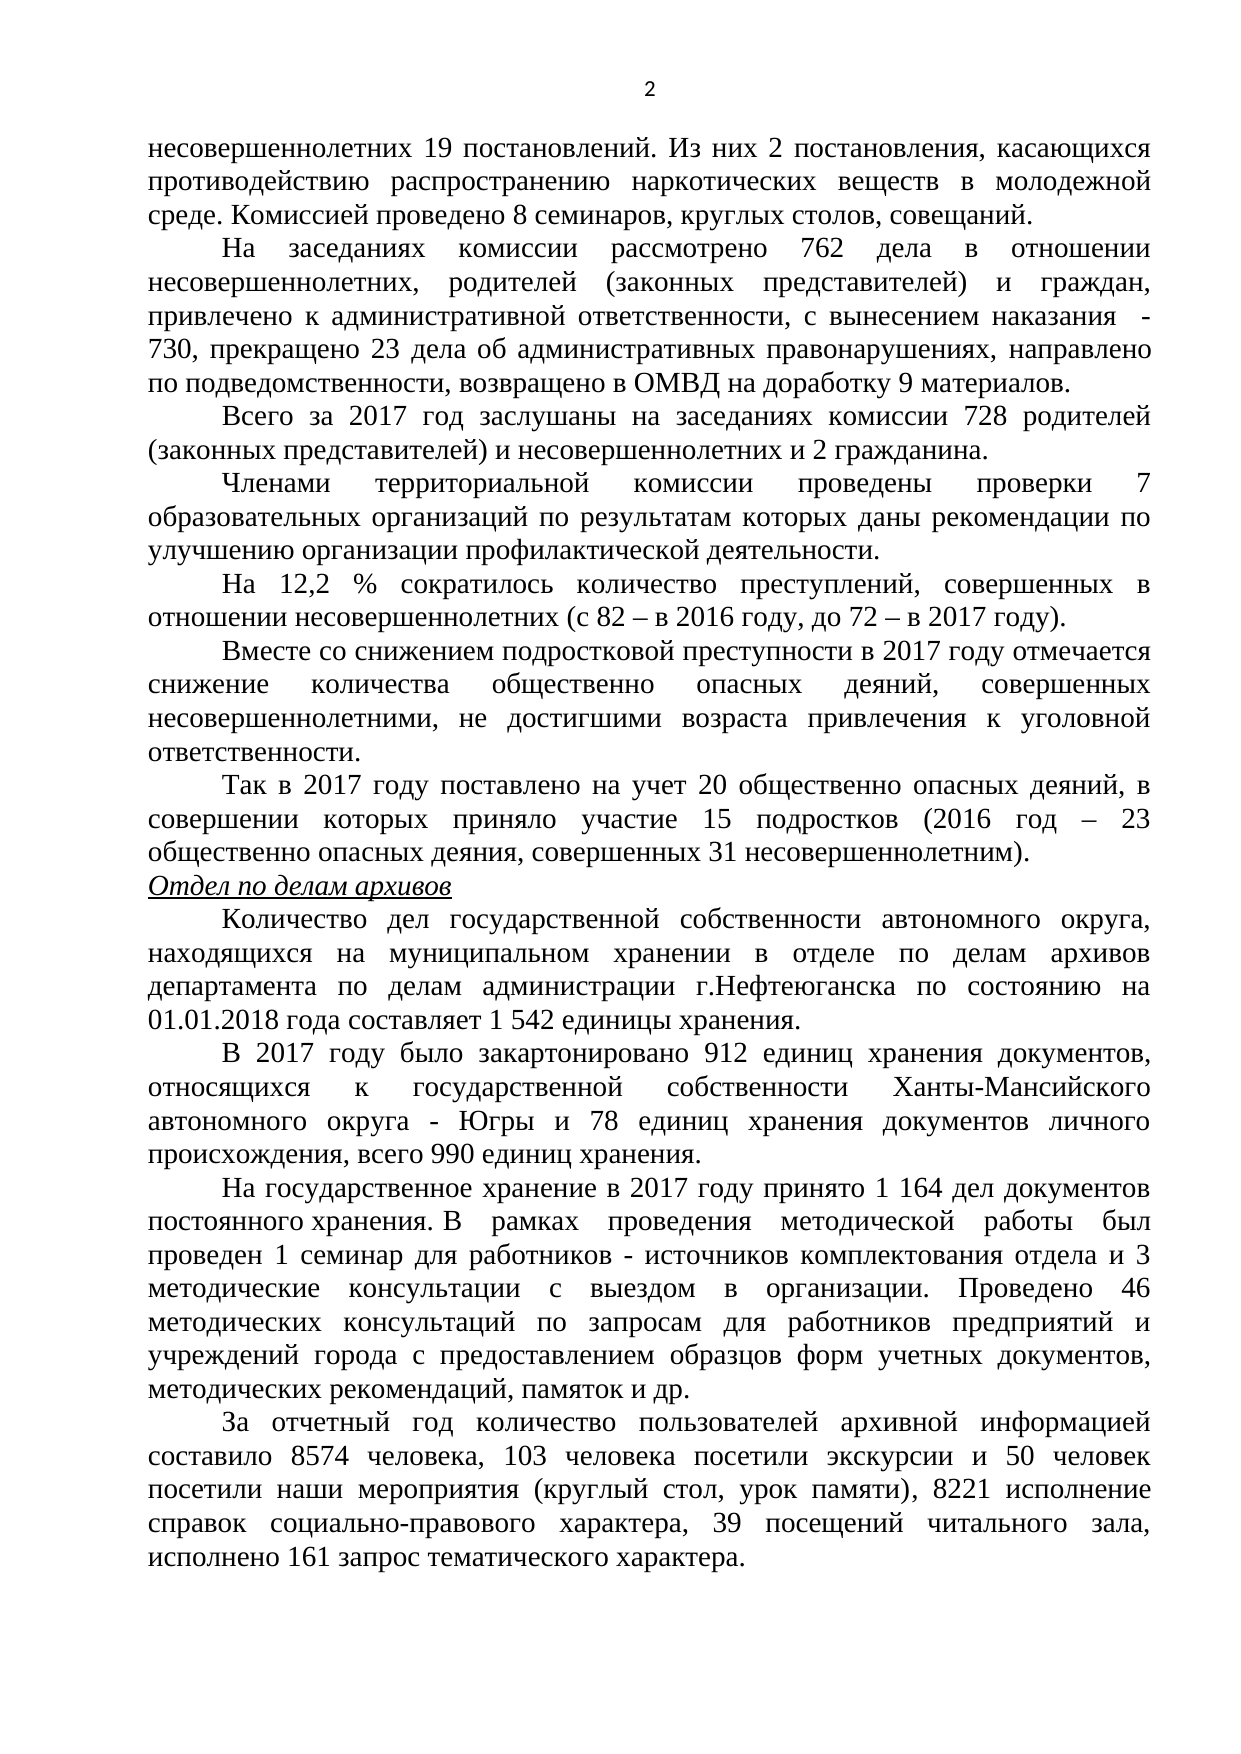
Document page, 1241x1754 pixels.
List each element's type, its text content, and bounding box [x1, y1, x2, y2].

text За отчетный год количество пользователей архивной информацией составило 8574 человека, 103 человека посетили экскурсии и 50 человек посетили наши мероприятия (круглый стол, урок памяти), 8221 исполнение справок социально-правового характера, 39 посещений читального зала, исполнено 161 запрос тематического характера. [148, 1404, 1152, 1572]
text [148, 130, 1152, 231]
text На заседаниях комиссии рассмотрено 762 дела в отношении несовершеннолетних, родителей (законных представителей) и граждан, привлечено к административной ответственности, с вынесением наказания -730, прекращено 23 дела об административных правонарушениях, направлено по подведомственности, возвращено в ОМВД на доработку 9 материалов. [148, 231, 1152, 398]
text На 12,2 % сократилось количество преступлений, совершенных в отношении несовершеннолетних (с 82 – в 2016 году, до 72 – в 2017 году). [148, 566, 1152, 633]
text Так в 2017 году поставлено на учет 20 общественно опасных деяний, в совершении которых приняло участие 15 подростков (2016 год – 23 общественно опасных деяния, совершенных 31 несовершеннолетним). [148, 767, 1152, 868]
text На государственное хранение в 2017 году принято 1 164 дел документов постоянного хранения. В рамках проведения методической работы был проведен 1 семинар для работников - источников комплектования отдела и 3 методические консультации с выездом в организации. Проведено 46 методических консультаций по запросам для работников предприятий и учреждений города с предоставлением образцов форм учетных документов, методических рекомендаций, памяток и др. [148, 1170, 1152, 1404]
text Вместе со снижением подростковой преступности в 2017 году отмечается снижение количества общественно опасных деяний, совершенных несовершеннолетними, не достигшими возраста привлечения к уголовной ответственности. [148, 633, 1152, 767]
text Всего за 2017 год заслушаны на заседаниях комиссии 728 родителей (законных представителей) и несовершеннолетних и 2 гражданина. [148, 398, 1152, 465]
text Количество дел государственной собственности автономного округа, находящихся на муниципальном хранении в отделе по делам архивов департамента по делам администрации г.Нефтеюганска по состоянию на 01.01.2018 года составляет 1 542 единицы хранения. [148, 901, 1152, 1036]
text Членами территориальной комиссии проведены проверки 7 образовательных организаций по результатам которых даны рекомендации по улучшению организации профилактической деятельности. [148, 465, 1152, 566]
text В 2017 году было закартонировано 912 единиц хранения документов, относящихся к государственной собственности Ханты-Мансийского автономного округа - Югры и 78 единиц хранения документов личного происхождения, всего 990 единиц хранения. [148, 1036, 1152, 1170]
text Отдел по делам архивов [148, 868, 1152, 901]
